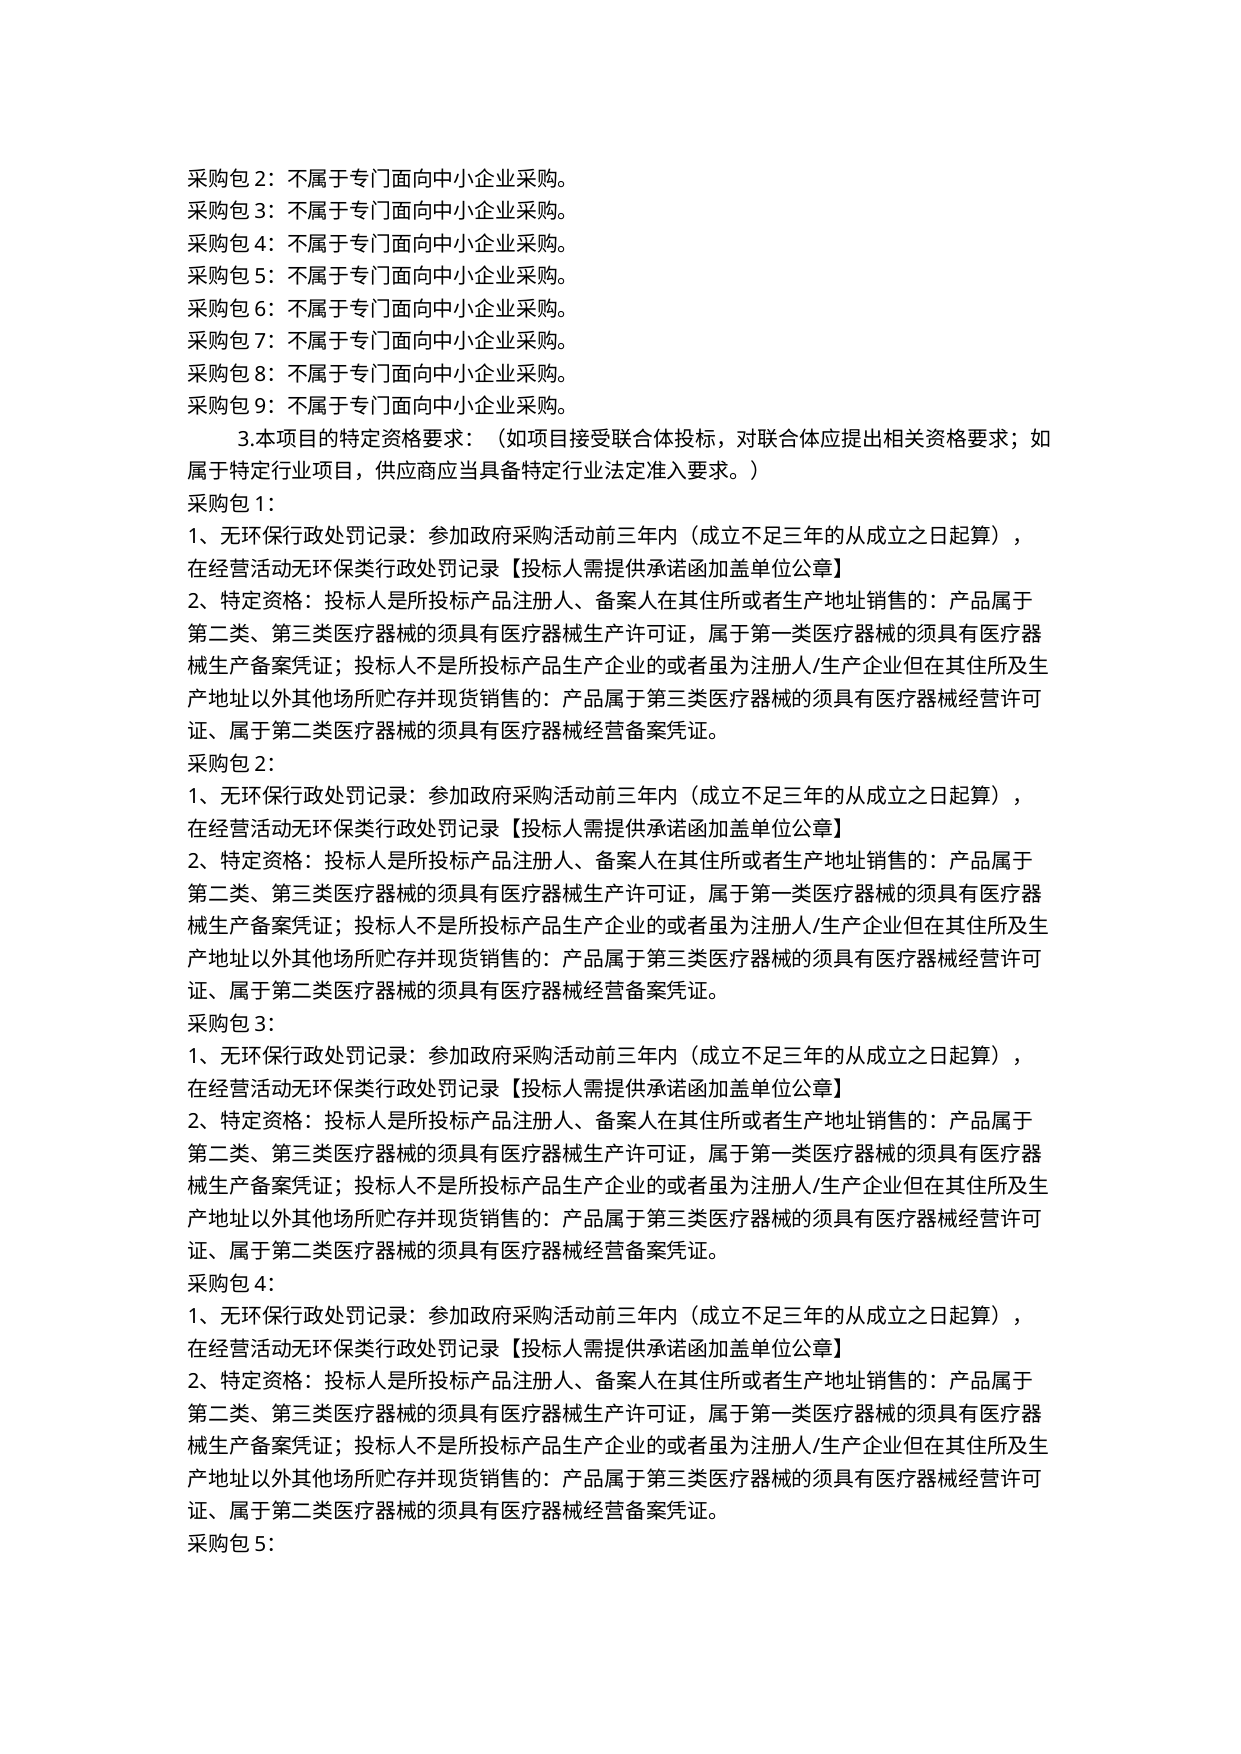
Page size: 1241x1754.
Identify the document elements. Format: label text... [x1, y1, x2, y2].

text 1、无环保行政处罚记录：参加政府采购活动前三年内（成立不足三年的从成立之日起算），在经营活动无环保类行政处罚记录【投标人需提供承诺函加盖单位公章】 [187, 1039, 1053, 1104]
text 采购包3： [187, 1007, 1053, 1039]
text 1、无环保行政处罚记录：参加政府采购活动前三年内（成立不足三年的从成立之日起算），在经营活动无环保类行政处罚记录【投标人需提供承诺函加盖单位公章】 [187, 519, 1053, 584]
text 采购包4：不属于专门面向中小企业采购。 [187, 227, 1053, 259]
text 采购包2： [187, 747, 1053, 779]
text 3.本项目的特定资格要求：（如项目接受联合体投标，对联合体应提出相关资格要求；如属于特定行业项目，供应商应当具备特定行业法定准入要求。） [187, 422, 1053, 487]
text 采购包1： [187, 487, 1053, 519]
text 采购包9：不属于专门面向中小企业采购。 [187, 389, 1053, 422]
text 采购包3：不属于专门面向中小企业采购。 [187, 194, 1053, 227]
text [187, 1364, 1053, 1527]
text 1、无环保行政处罚记录：参加政府采购活动前三年内（成立不足三年的从成立之日起算），在经营活动无环保类行政处罚记录【投标人需提供承诺函加盖单位公章】 [187, 1299, 1053, 1364]
text 采购包5： [187, 1527, 1053, 1559]
text 1、无环保行政处罚记录：参加政府采购活动前三年内（成立不足三年的从成立之日起算），在经营活动无环保类行政处罚记录【投标人需提供承诺函加盖单位公章】 [187, 779, 1053, 844]
text 采购包8：不属于专门面向中小企业采购。 [187, 357, 1053, 389]
text 采购包7：不属于专门面向中小企业采购。 [187, 324, 1053, 357]
text 采购包4： [187, 1267, 1053, 1299]
text 采购包2：不属于专门面向中小企业采购。 [187, 162, 1053, 194]
text 采购包6：不属于专门面向中小企业采购。 [187, 292, 1053, 324]
text 采购包5：不属于专门面向中小企业采购。 [187, 259, 1053, 292]
